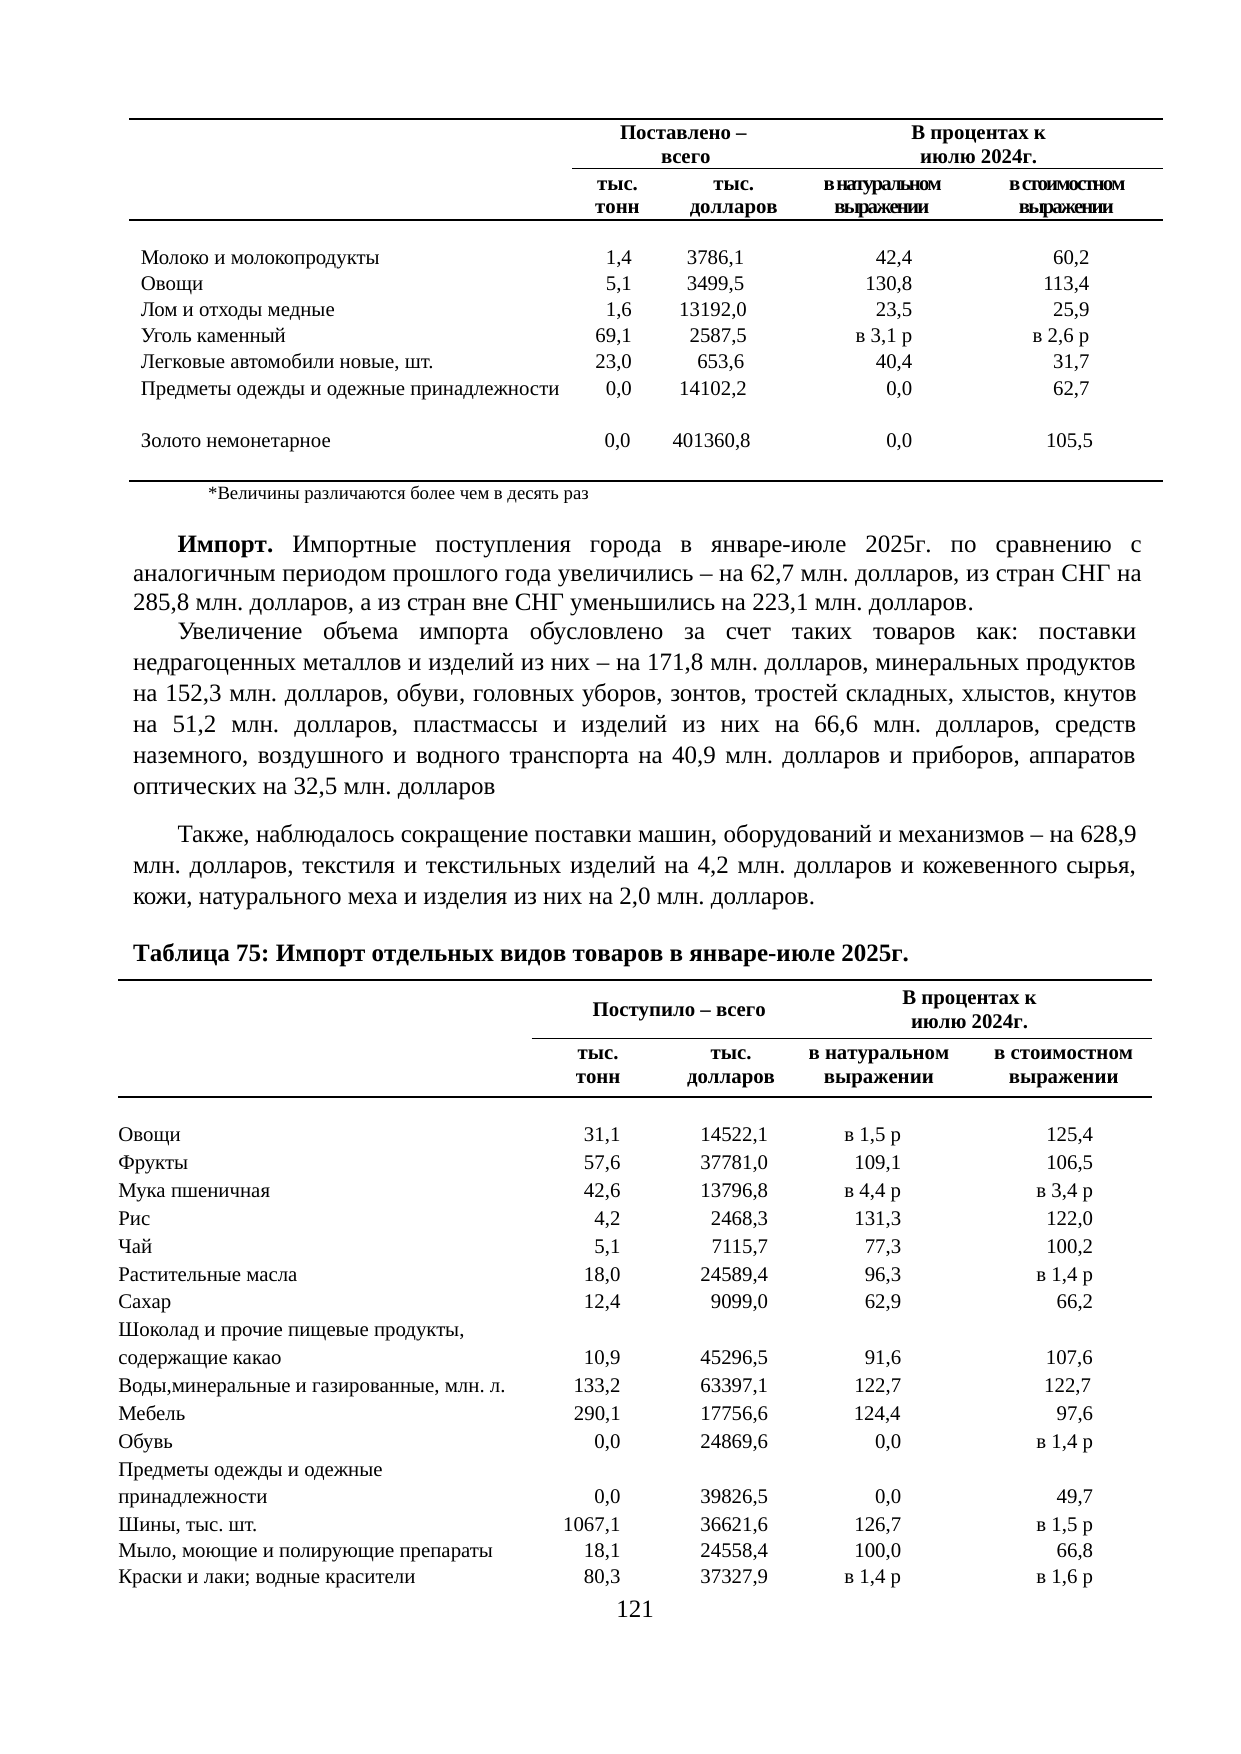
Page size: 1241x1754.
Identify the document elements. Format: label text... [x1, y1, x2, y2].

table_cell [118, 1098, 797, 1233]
text Таблица 75: Импорт отдельных видов товаров в январе-июле 2025г. [133, 938, 1137, 967]
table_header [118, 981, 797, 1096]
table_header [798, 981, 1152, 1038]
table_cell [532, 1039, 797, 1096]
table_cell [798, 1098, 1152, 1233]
text Также, наблюдалось сокращение поставки машин, оборудований и механизмов – на 628,9 млн. долларов, текстиля и текстильных изделий на 4,2 млн. долларов и кожевенного сырья, кожи, натурального меха и изделия из них на 2,0 млн. долларов. [133, 819, 1137, 909]
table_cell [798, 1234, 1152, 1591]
text *Величины различаются более чем в десять раз [133, 482, 1143, 503]
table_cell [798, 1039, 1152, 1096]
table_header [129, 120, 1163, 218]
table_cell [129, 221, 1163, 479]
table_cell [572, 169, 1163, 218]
text Импорт. Импортные поступления города в январе-июле 2025г. по сравнению с аналогичным периодом прошлого года увеличились – на 62,7 млн. долларов, из стран СНГ на 285,8 млн. долларов, а из стран вне СНГ уменьшились на 223,1 млн. долларов. [133, 529, 1143, 616]
text Увеличение объема импорта обусловлено за счет таких товаров как: поставки недрагоценных металлов и изделий из них – на 171,8 млн. долларов, минеральных продуктов на 152,3 млн. долларов, обуви, головных уборов, зонтов, тростей складных, хлыстов, кнутов на 51,2 млн. долларов, пластмассы и изделий из них на 66,6 млн. долларов, средств наземного, воздушного и водного транспорта на 40,9 млн. долларов и приборов, аппаратов оптических на 32,5 млн. долларов [133, 616, 1137, 800]
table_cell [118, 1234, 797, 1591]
